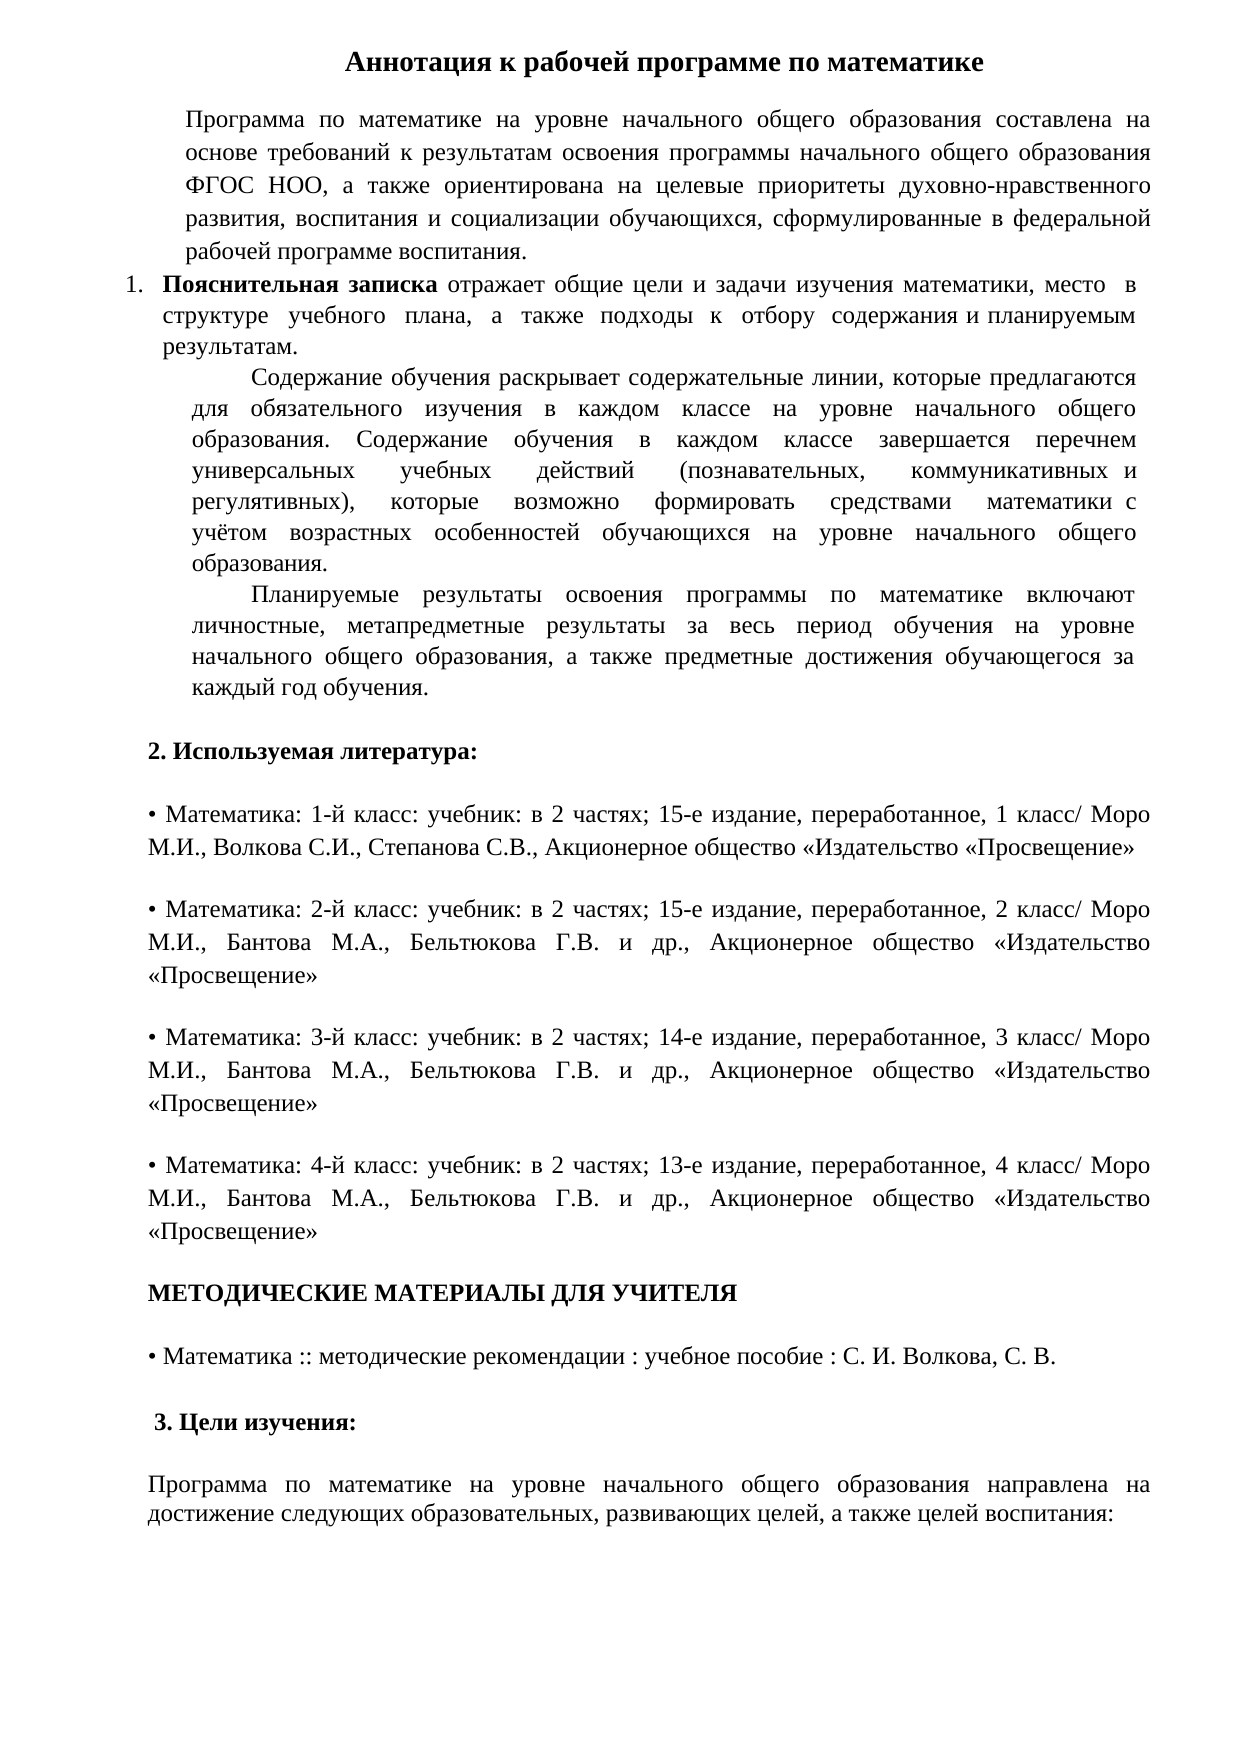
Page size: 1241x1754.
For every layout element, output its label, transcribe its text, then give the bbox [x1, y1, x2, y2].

text • Математика: 4-й класс: учебник: в 2 частях; 13-е издание, переработанное, 4 класс/ Моро М.И., Бантова М.А., Бельтюкова Г.В. и др., Акционерное общество «Издательство «Просвещение» [148, 1150, 1152, 1245]
text Программа по математике на уровне начального общего образования составлена на основе требований к результатам освоения программы начального общего образования ФГОС НОО, а также ориентирована на целевые приоритеты духовно-нравственного развития, воспитания и социализации обучающихся, сформулированные в федеральной рабочей программе воспитания. [185, 104, 1152, 264]
text Содержание обучения раскрывает содержательные линии, которые предлагаются для обязательного изучения в каждом классе на уровне начального общего образования. Содержание обучения в каждом классе завершается перечнем универсальных учебных действий (познавательных, коммуникативных и регулятивных), которые возможно формировать средствами математики с учётом возрастных особенностей обучающихся на уровне начального общего образования. [192, 362, 1137, 577]
text • Математика: 3-й класс: учебник: в 2 частях; 14-е издание, переработанное, 3 класс/ Моро М.И., Бантова М.А., Бельтюкова Г.В. и др., Акционерное общество «Издательство «Просвещение» [148, 1022, 1152, 1117]
text Аннотация к рабочей программе по математике [177, 44, 1152, 78]
text • Математика: 1-й класс: учебник: в 2 частях; 15-е издание, переработанное, 1 класс/ Моро М.И., Волкова С.И., Степанова С.В., Акционерное общество «Издательство «Просвещение» [148, 799, 1152, 860]
list Пояснительная записка отражает общие цели и задачи изучения математики, место в структуре учебного плана, а также подходы к отбору содержания и планируемым результатам. [125, 269, 1136, 360]
text Программа по математике на уровне начального общего образования направлена на достижение следующих образовательных, развивающих целей, а также целей воспитания: [148, 1469, 1152, 1526]
text 3. Цели изучения: [148, 1407, 1152, 1436]
text 2. Используемая литература: [148, 736, 1152, 765]
text • Математика: 2-й класс: учебник: в 2 частях; 15-е издание, переработанное, 2 класс/ Моро М.И., Бантова М.А., Бельтюкова Г.В. и др., Акционерное общество «Издательство «Просвещение» [148, 894, 1152, 989]
text Планируемые результаты освоения программы по математике включают личностные, метапредметные результаты за весь период обучения на уровне начального общего образования, а также предметные достижения обучающегося за каждый год обучения. [192, 579, 1135, 701]
text • Математика :: методические рекомендации : учебное пособие : С. И. Волкова, С. В. [148, 1341, 1152, 1369]
text МЕТОДИЧЕСКИЕ МАТЕРИАЛЫ ДЛЯ УЧИТЕЛЯ [148, 1278, 1152, 1307]
